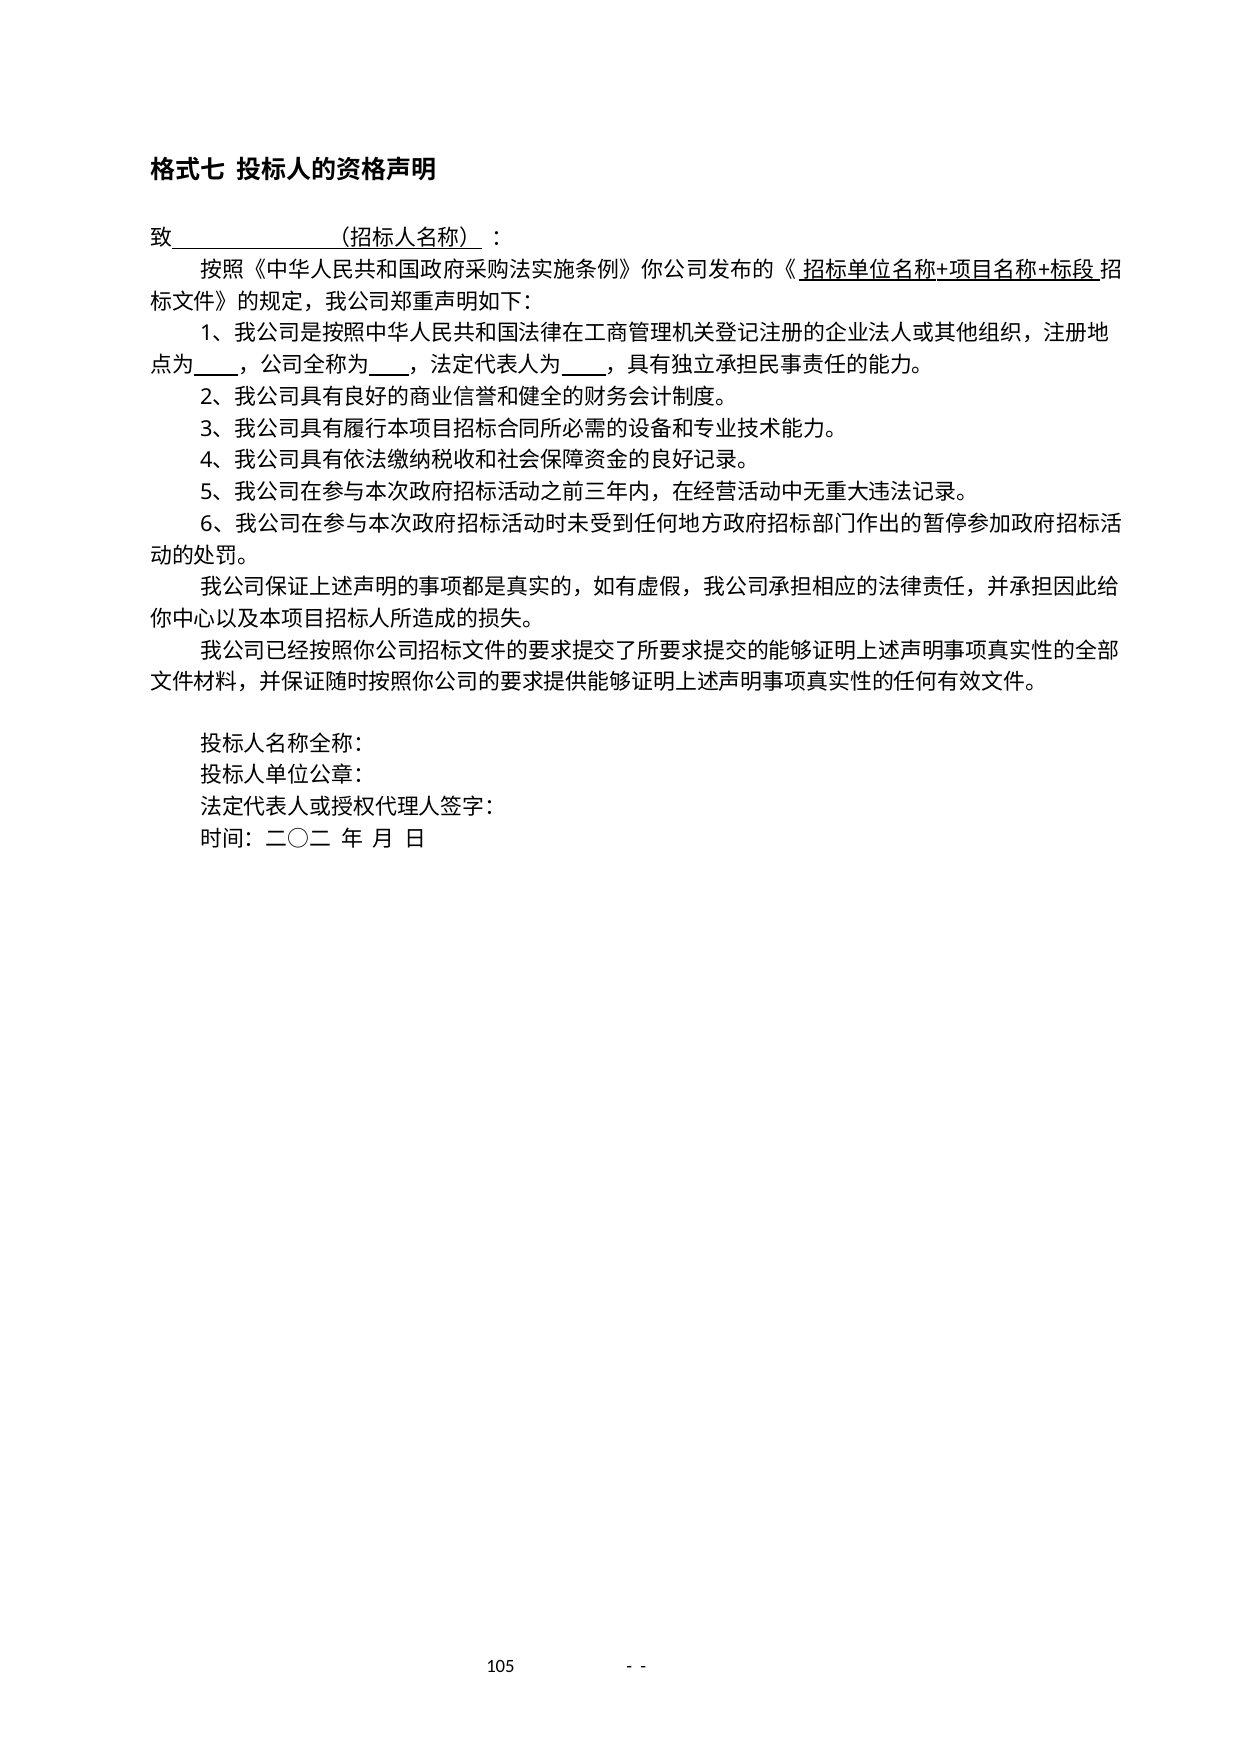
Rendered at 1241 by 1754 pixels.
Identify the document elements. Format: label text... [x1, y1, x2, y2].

text 投标人名称全称： [150, 726, 1122, 757]
text 我公司保证上述声明的事项都是真实的，如有虚假，我公司承担相应的法律责任，并承担因此给你中心以及本项目招标人所造成的损失。 [150, 569, 1122, 633]
text 格式七 投标人的资格声明 [150, 150, 1122, 186]
text 按照《中华人民共和国政府采购法实施条例》你公司发布的《 招标单位名称+项目名称+标段 招标文件》的规定，我公司郑重声明如下： [150, 252, 1122, 315]
text 6、我公司在参与本次政府招标活动时未受到任何地方政府招标部门作出的暂停参加政府招标活动的处罚。 [150, 506, 1122, 569]
text 5、我公司在参与本次政府招标活动之前三年内，在经营活动中无重大违法记录。 [150, 474, 1122, 506]
text 法定代表人或授权代理人签字： [150, 789, 1122, 821]
text 2、我公司具有良好的商业信誉和健全的财务会计制度。 [150, 379, 1122, 411]
text 投标人单位公章： [150, 757, 1122, 789]
text 1、我公司是按照中华人民共和国法律在工商管理机关登记注册的企业法人或其他组织，注册地点为 ，公司全称为 ，法定代表人为 ，具有独立承担民事责任的能力。 [150, 315, 1122, 379]
text 时间：二○二 年 月 日 [150, 821, 1122, 852]
text 致 （招标人名称） ： [150, 220, 1122, 252]
text 4、我公司具有依法缴纳税收和社会保障资金的良好记录。 [150, 442, 1122, 474]
text 3、我公司具有履行本项目招标合同所必需的设备和专业技术能力。 [150, 411, 1122, 442]
text 我公司已经按照你公司招标文件的要求提交了所要求提交的能够证明上述声明事项真实性的全部文件材料，并保证随时按照你公司的要求提供能够证明上述声明事项真实性的任何有效文件。 [150, 633, 1122, 696]
